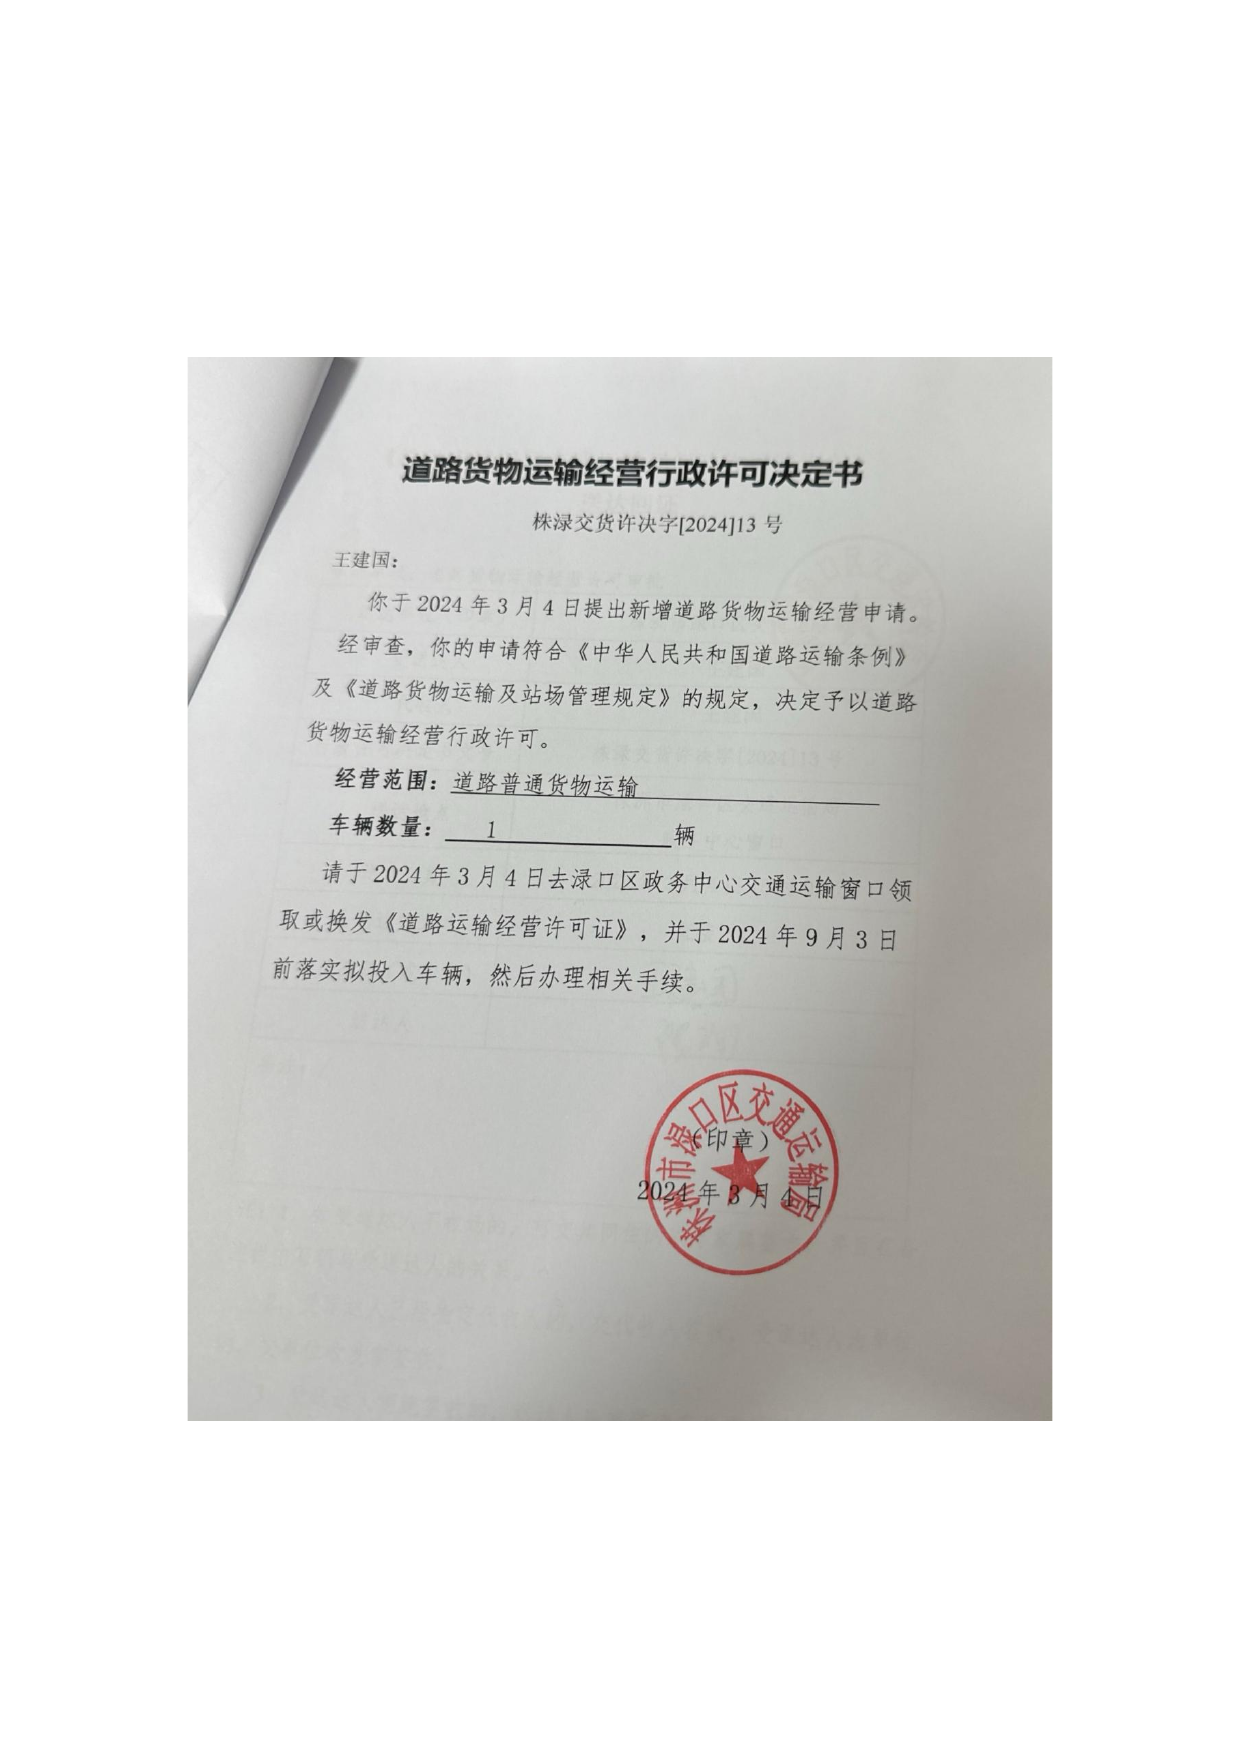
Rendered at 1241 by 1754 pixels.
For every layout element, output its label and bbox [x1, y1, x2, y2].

picture [187, 357, 1053, 1421]
